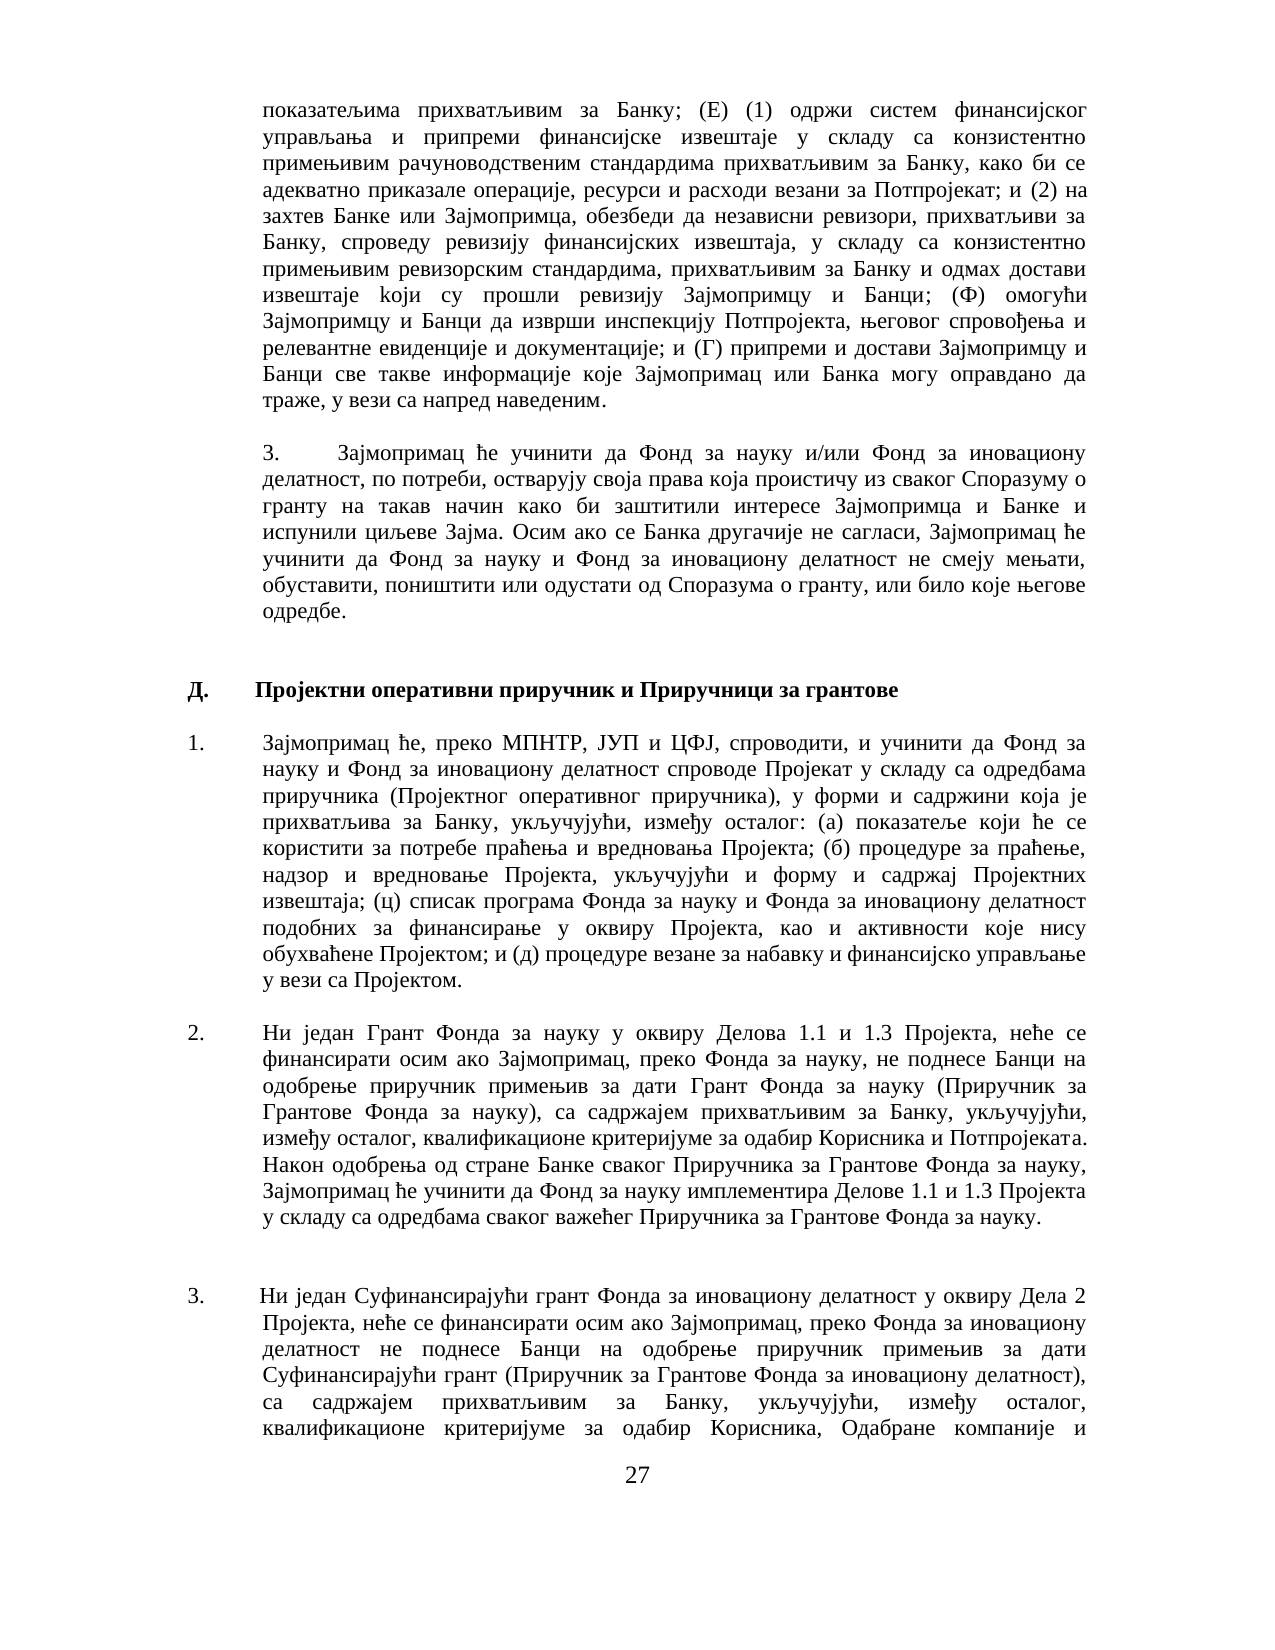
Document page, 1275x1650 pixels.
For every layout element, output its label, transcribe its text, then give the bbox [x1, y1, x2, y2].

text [187, 1282, 1087, 1441]
text 3. Зајмопримац ће учинити да Фонд за науку и/или Фонд за иновациону делатност, по потреби, остварују своја права која проистичу из сваког Споразуму о гранту на такав начин како би заштитили интересе Зајмопримца и Банке и испунили циљеве Зајма. Осим ако се Банка другачије не сагласи, Зајмопримац ће учинити да Фонд за науку и Фонд за иновациону делатност не смеју мењати, обуставити, поништити или одустати од Споразума о гранту, или било које његове одредбе. [262, 439, 1087, 624]
text 2. Ни један Грант Фонда за науку у оквиру Делова 1.1 и 1.3 Пројекта, неће се финансирати осим ако Зајмопримац, преко Фонда за науку, не поднесе Банци на одобрење приручник примењив за дати Грант Фонда за науку (Приручник за Грантове Фонда за науку), са садржајем прихватљивим за Банку, укључујући, између осталог, квалификационе критеријуме за одабир Корисника и Потпројеката. Након одобрења од стране Банке сваког Приручника за Грантове Фонда за науку, Зајмопримац ће учинити да Фонд за науку имплементира Делове 1.1 и 1.3 Пројекта у складу са одредбама сваког важећег Приручника за Грантове Фонда за науку. [187, 1019, 1087, 1230]
text 1. Зајмопримац ће, преко МПНТР, ЈУП и ЦФЈ, спроводити, и учинити да Фонд за науку и Фонд за иновациону делатност спроводе Пројекат у складу са одредбама приручника (Пројектног оперативног приручника), у форми и садржини која је прихватљива за Банку, укључујући, између осталог: (а) показатеље који ће се користити за потребе праћења и вредновања Пројекта; (б) процедуре за праћење, надзор и вредновање Пројекта, укључујући и форму и садржај Пројектних извештаја; (ц) списак програма Фонда за науку и Фонда за иновациону делатност подобних за финансирање у оквиру Пројекта, као и активности које нису обухваћене Пројектом; и (д) процедуре везане за набавку и финансијско управљање у вези са Пројектом. [187, 729, 1087, 993]
text Д. Пројектни оперативни приручник и Приручници за грантове [187, 676, 1087, 703]
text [262, 97, 1087, 413]
